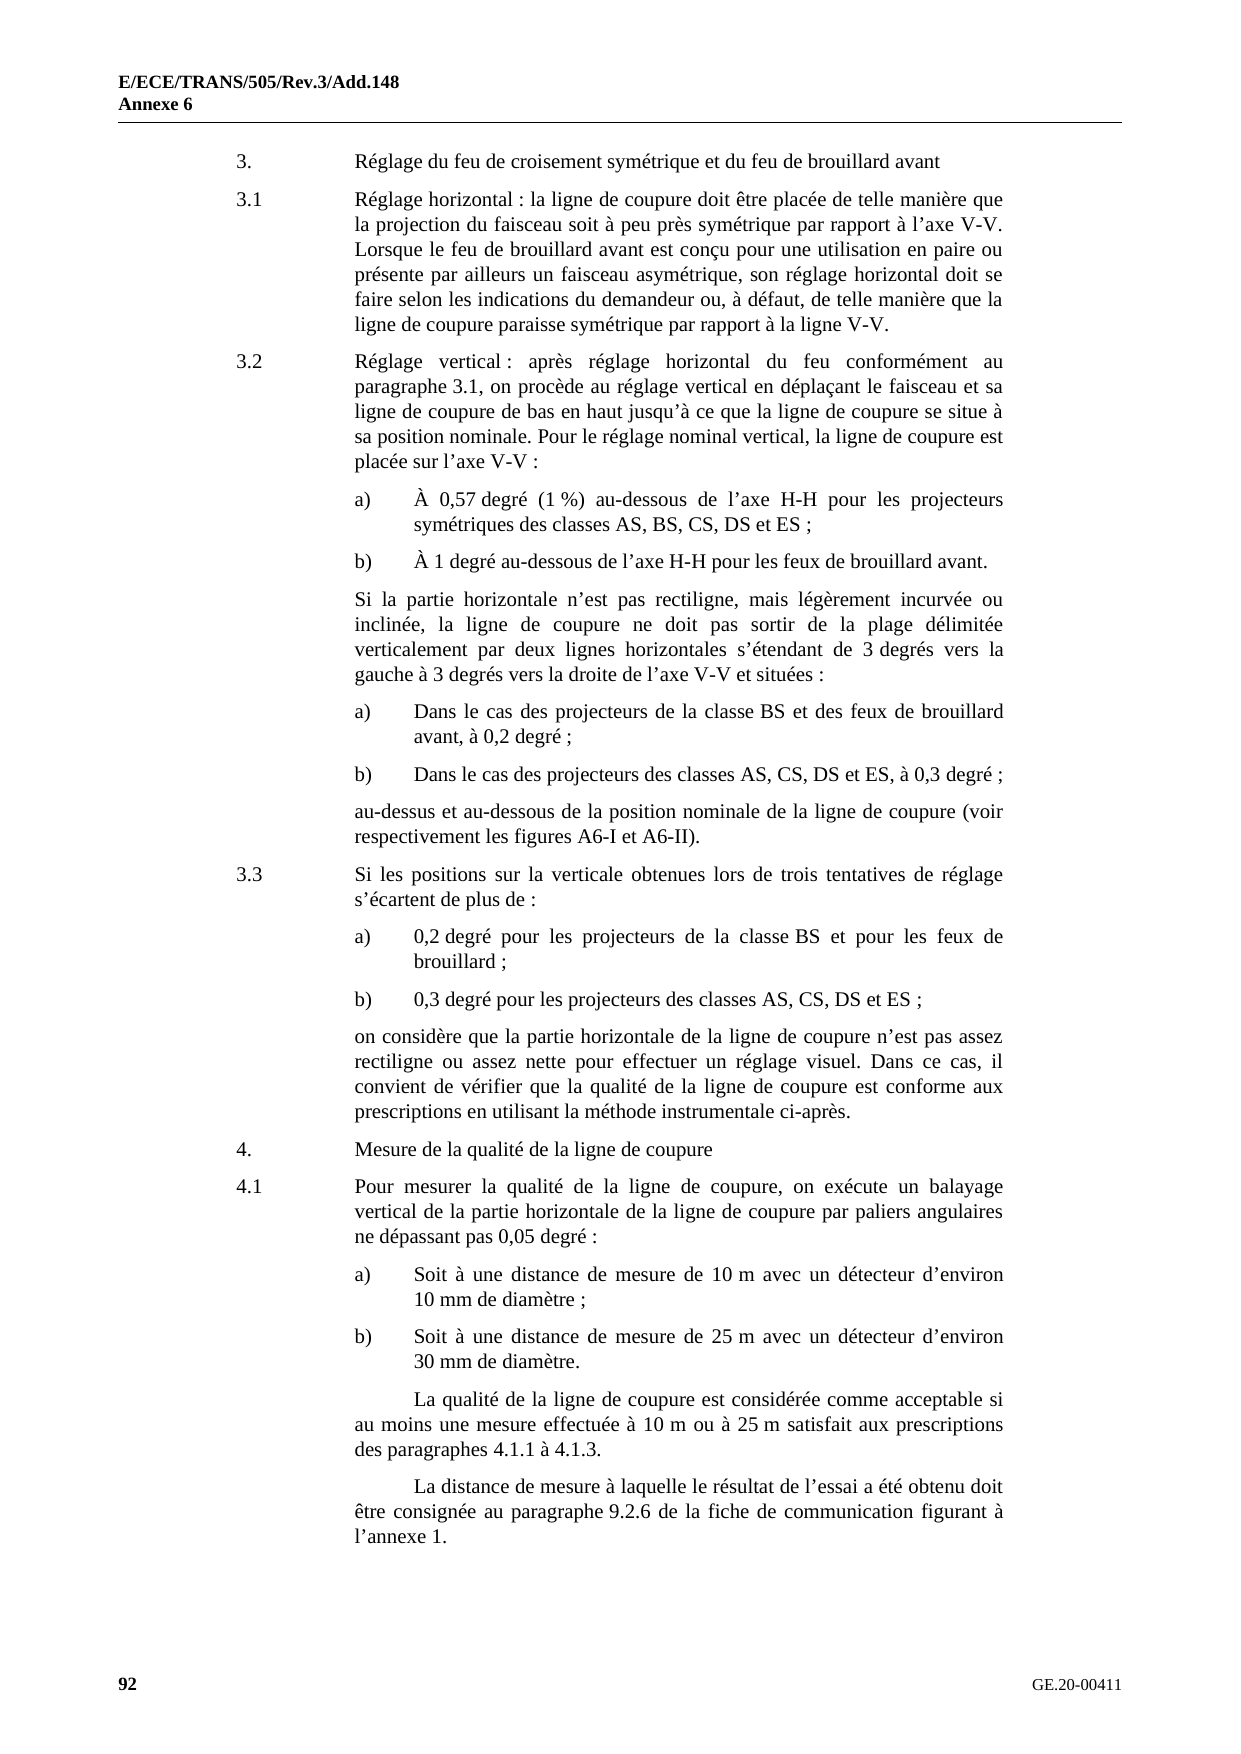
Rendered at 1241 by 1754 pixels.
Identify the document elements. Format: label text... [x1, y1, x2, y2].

text a) 0,2 degré pour les projecteurs de la classe BS et pour les feux de brouillard ; [354, 923, 1004, 973]
text a) Dans le cas des projecteurs de la classe BS et des feux de brouillard avant, à 0,2 degré ; [354, 698, 1004, 748]
text 3.2 Réglage vertical : après réglage horizontal du feu conformément au paragraphe 3.1, on procède au réglage vertical en déplaçant le faisceau et sa ligne de coupure de bas en haut jusqu’à ce que la ligne de coupure se situe à sa position nominale. Pour le réglage nominal vertical, la ligne de coupure est placée sur l’axe V-V : [236, 348, 1004, 473]
text au-dessus et au-dessous de la position nominale de la ligne de coupure (voir respectivement les figures A6-I et A6-II). [354, 798, 1004, 848]
text La qualité de la ligne de coupure est considérée comme acceptable si au moins une mesure effectuée à 10 m ou à 25 m satisfait aux prescriptions des paragraphes 4.1.1 à 4.1.3. [354, 1386, 1004, 1461]
text b) Soit à une distance de mesure de 25 m avec un détecteur d’environ 30 mm de diamètre. [354, 1323, 1004, 1373]
text Si la partie horizontale n’est pas rectiligne, mais légèrement incurvée ou inclinée, la ligne de coupure ne doit pas sortir de la plage délimitée verticalement par deux lignes horizontales s’étendant de 3 degrés vers la gauche à 3 degrés vers la droite de l’axe V-V et situées : [354, 586, 1004, 686]
text 3.1 Réglage horizontal : la ligne de coupure doit être placée de telle manière que la projection du faisceau soit à peu près symétrique par rapport à l’axe V-V. Lorsque le feu de brouillard avant est conçu pour une utilisation en paire ou présente par ailleurs un faisceau asymétrique, son réglage horizontal doit se faire selon les indications du demandeur ou, à défaut, de telle manière que la ligne de coupure paraisse symétrique par rapport à la ligne V-V. [236, 186, 1004, 336]
text b) 0,3 degré pour les projecteurs des classes AS, CS, DS et ES ; [354, 986, 1004, 1011]
text a) À 0,57 degré (1 %) au-dessous de l’axe H-H pour les projecteurs symétriques des classes AS, BS, CS, DS et ES ; [354, 486, 1004, 536]
text on considère que la partie horizontale de la ligne de coupure n’est pas assez rectiligne ou assez nette pour effectuer un réglage visuel. Dans ce cas, il convient de vérifier que la qualité de la ligne de coupure est conforme aux prescriptions en utilisant la méthode instrumentale ci-après. [354, 1023, 1004, 1123]
text b) Dans le cas des projecteurs des classes AS, CS, DS et ES, à 0,3 degré ; [354, 761, 1004, 786]
text 4.1 Pour mesurer la qualité de la ligne de coupure, on exécute un balayage vertical de la partie horizontale de la ligne de coupure par paliers angulaires ne dépassant pas 0,05 degré : [236, 1173, 1004, 1248]
text a) Soit à une distance de mesure de 10 m avec un détecteur d’environ 10 mm de diamètre ; [354, 1261, 1004, 1311]
text 3. Réglage du feu de croisement symétrique et du feu de brouillard avant [236, 148, 1004, 173]
text 3.3 Si les positions sur la verticale obtenues lors de trois tentatives de réglage s’écartent de plus de : [236, 861, 1004, 911]
text b) À 1 degré au-dessous de l’axe H-H pour les feux de brouillard avant. [354, 548, 1004, 573]
text La distance de mesure à laquelle le résultat de l’essai a été obtenu doit être consignée au paragraphe 9.2.6 de la fiche de communication figurant à l’annexe 1. [354, 1473, 1004, 1548]
text 4. Mesure de la qualité de la ligne de coupure [236, 1136, 1004, 1161]
